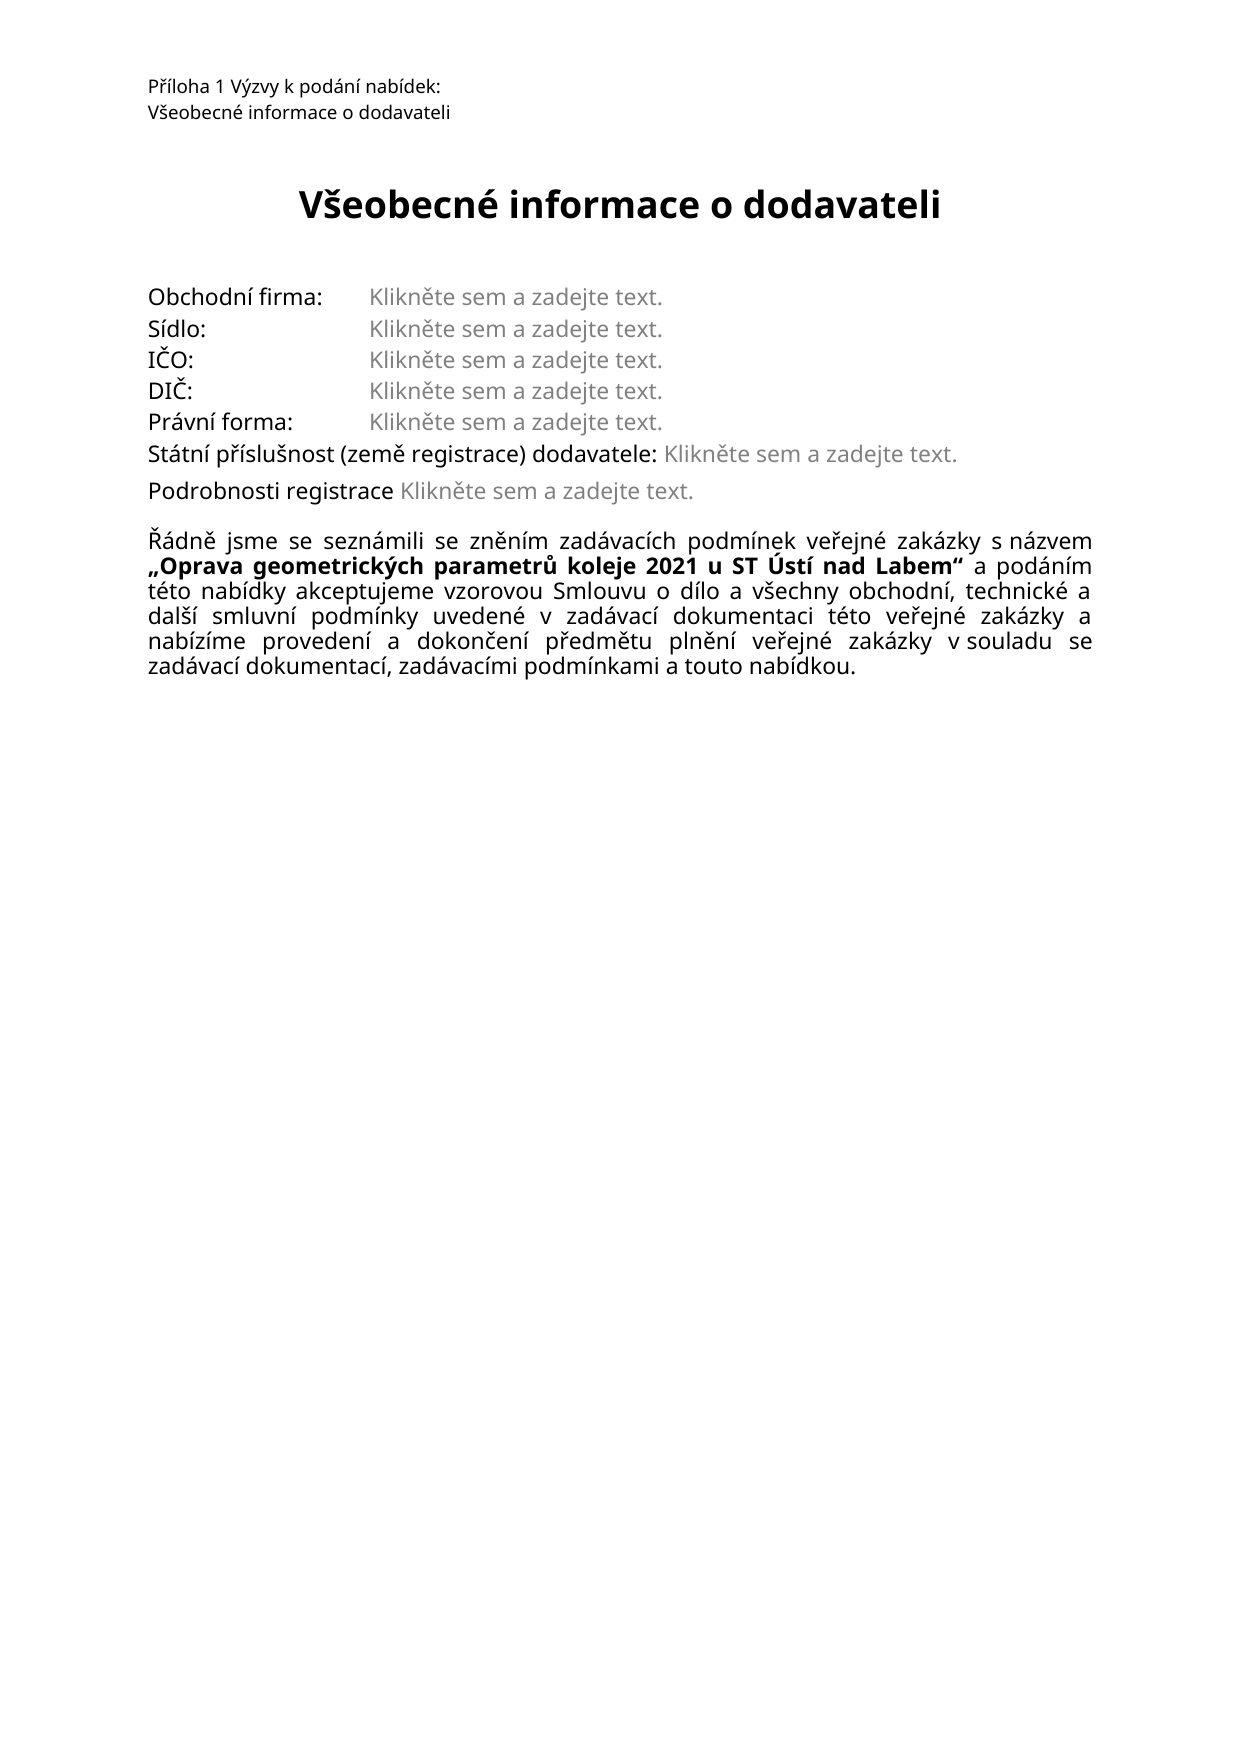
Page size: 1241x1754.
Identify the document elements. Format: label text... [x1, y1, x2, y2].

text Právní forma: [148, 411, 1093, 436]
text IČO: [148, 348, 1093, 373]
text Podrobnosti registrace [148, 479, 1093, 504]
text Řádně jsme se seznámili se zněním zadávacích podmínek veřejné zakázky s názvem „Oprava geometrických parametrů koleje 2021 u ST Ústí nad Labem“ a podáním této nabídky akceptujeme vzorovou Smlouvu o dílo a všechny obchodní, technické a další smluvní podmínky uvedené v zadávací dokumentaci této veřejné zakázky a nabízíme provedení a dokončení předmětu plnění veřejné zakázky v souladu se zadávací dokumentací, zadávacími podmínkami a touto nabídkou. [148, 529, 1093, 679]
title Všeobecné informace o dodavateli [148, 178, 1093, 229]
text Sídlo: [148, 317, 1093, 342]
text Obchodní firma: [148, 286, 1093, 311]
text Státní příslušnost (země registrace) dodavatele: [148, 442, 1093, 467]
text DIČ: [148, 379, 1093, 404]
